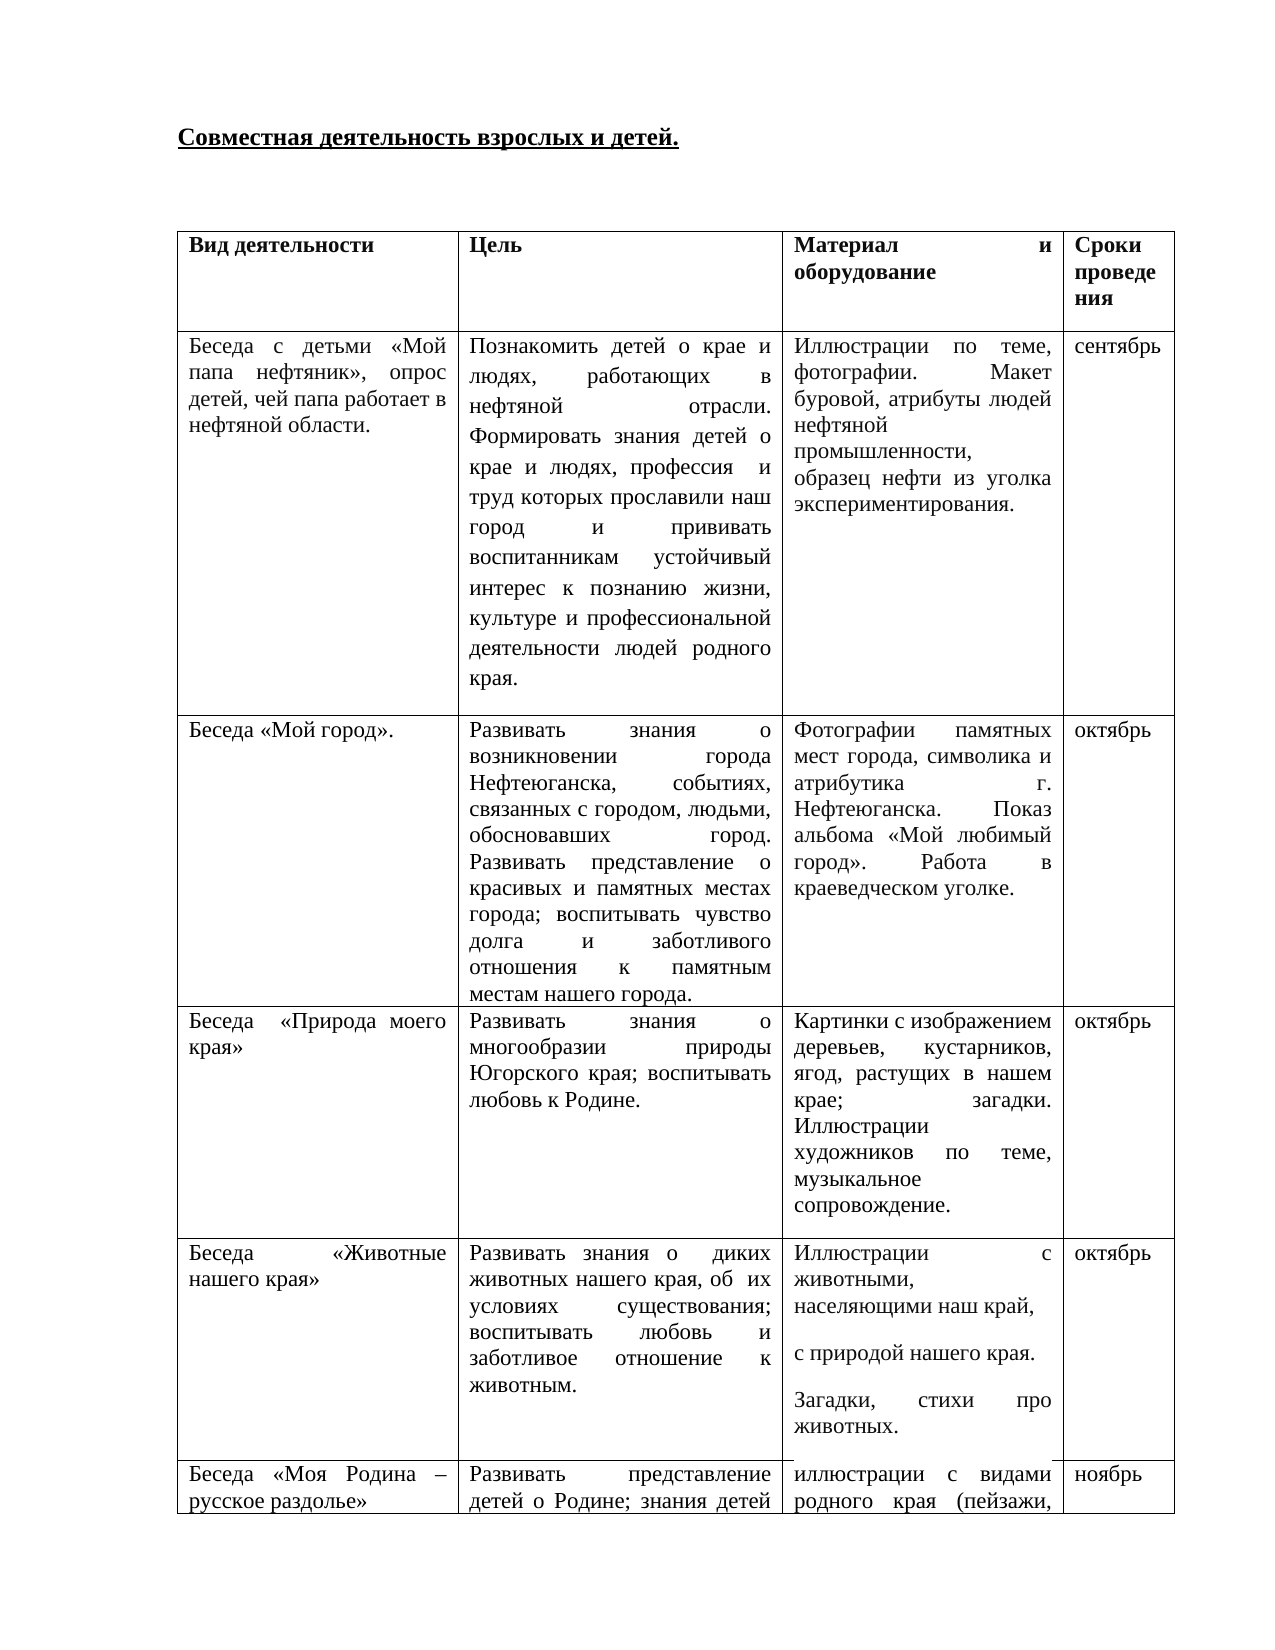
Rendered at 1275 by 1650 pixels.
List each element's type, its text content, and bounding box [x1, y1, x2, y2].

table_cell Беседа «Мой город». [178, 716, 458, 1006]
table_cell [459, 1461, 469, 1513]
table_header Материал и оборудование [783, 232, 1063, 331]
table_cell Беседа с детьми «Мой папа нефтяник», опрос детей, чей папа работает в нефтяной области. [178, 332, 458, 715]
table_cell сентябрь [1064, 332, 1174, 715]
table_header Вид деятельности [178, 232, 458, 331]
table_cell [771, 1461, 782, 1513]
table_header Цель [459, 232, 782, 331]
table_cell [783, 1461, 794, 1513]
table_cell ноябрь [1064, 1461, 1174, 1513]
table_cell Развивать знания о диких животных нашего края, об их условиях существования; воспитывать любовь и заботливое отношение к животным. [459, 1239, 782, 1460]
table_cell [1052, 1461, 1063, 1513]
table_cell Фотографии памятных мест города, символика и атрибутика г. Нефтеюганска. Показ альбома «Мой любимый город». Работа в краеведческом уголке. [783, 716, 1063, 1006]
table_cell Беседа «Животные нашего края» [178, 1239, 458, 1460]
table_cell Развивать знания о многообразии природы Югорского края; воспитывать любовь к Родине. [459, 1007, 782, 1238]
table_cell октябрь [1064, 1239, 1174, 1460]
table_cell Иллюстрации с животными, населяющими наш край, с природой нашего края. Загадки, стихи про животных. [783, 1239, 1063, 1460]
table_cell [178, 1461, 458, 1513]
table_cell октябрь [1064, 1007, 1174, 1238]
text Совместная деятельность взрослых и детей. [177, 118, 1186, 151]
table_cell Картинки с изображением деревьев, кустарников, ягод, растущих в нашем крае; загадки. Иллюстрации художников по теме, музыкальное сопровождение. [783, 1007, 1063, 1238]
table_cell октябрь [1064, 716, 1174, 1006]
table_cell Беседа «Природа моего края» [178, 1007, 458, 1238]
table_header Сроки проведения [1064, 232, 1174, 331]
table_cell Развивать знания о возникновении города Нефтеюганска, событиях, связанных с городом, людьми, обосновавших город. Развивать представление о красивых и памятных местах города; воспитывать чувство долга и заботливого отношения к памятным местам нашего города. [459, 716, 782, 1006]
table_cell Познакомить детей о крае и людях, работающих в нефтяной отрасли. Формировать знания детей о крае и людях, профессия и труд которых прославили наш город и прививать воспитанникам устойчивый интерес к познанию жизни, культуре и профессиональной деятельности людей родного края. [459, 332, 782, 715]
table_cell Иллюстрации по теме, фотографии. Макет буровой, атрибуты людей нефтяной промышленности, образец нефти из уголка экспериментирования. [783, 332, 1063, 715]
